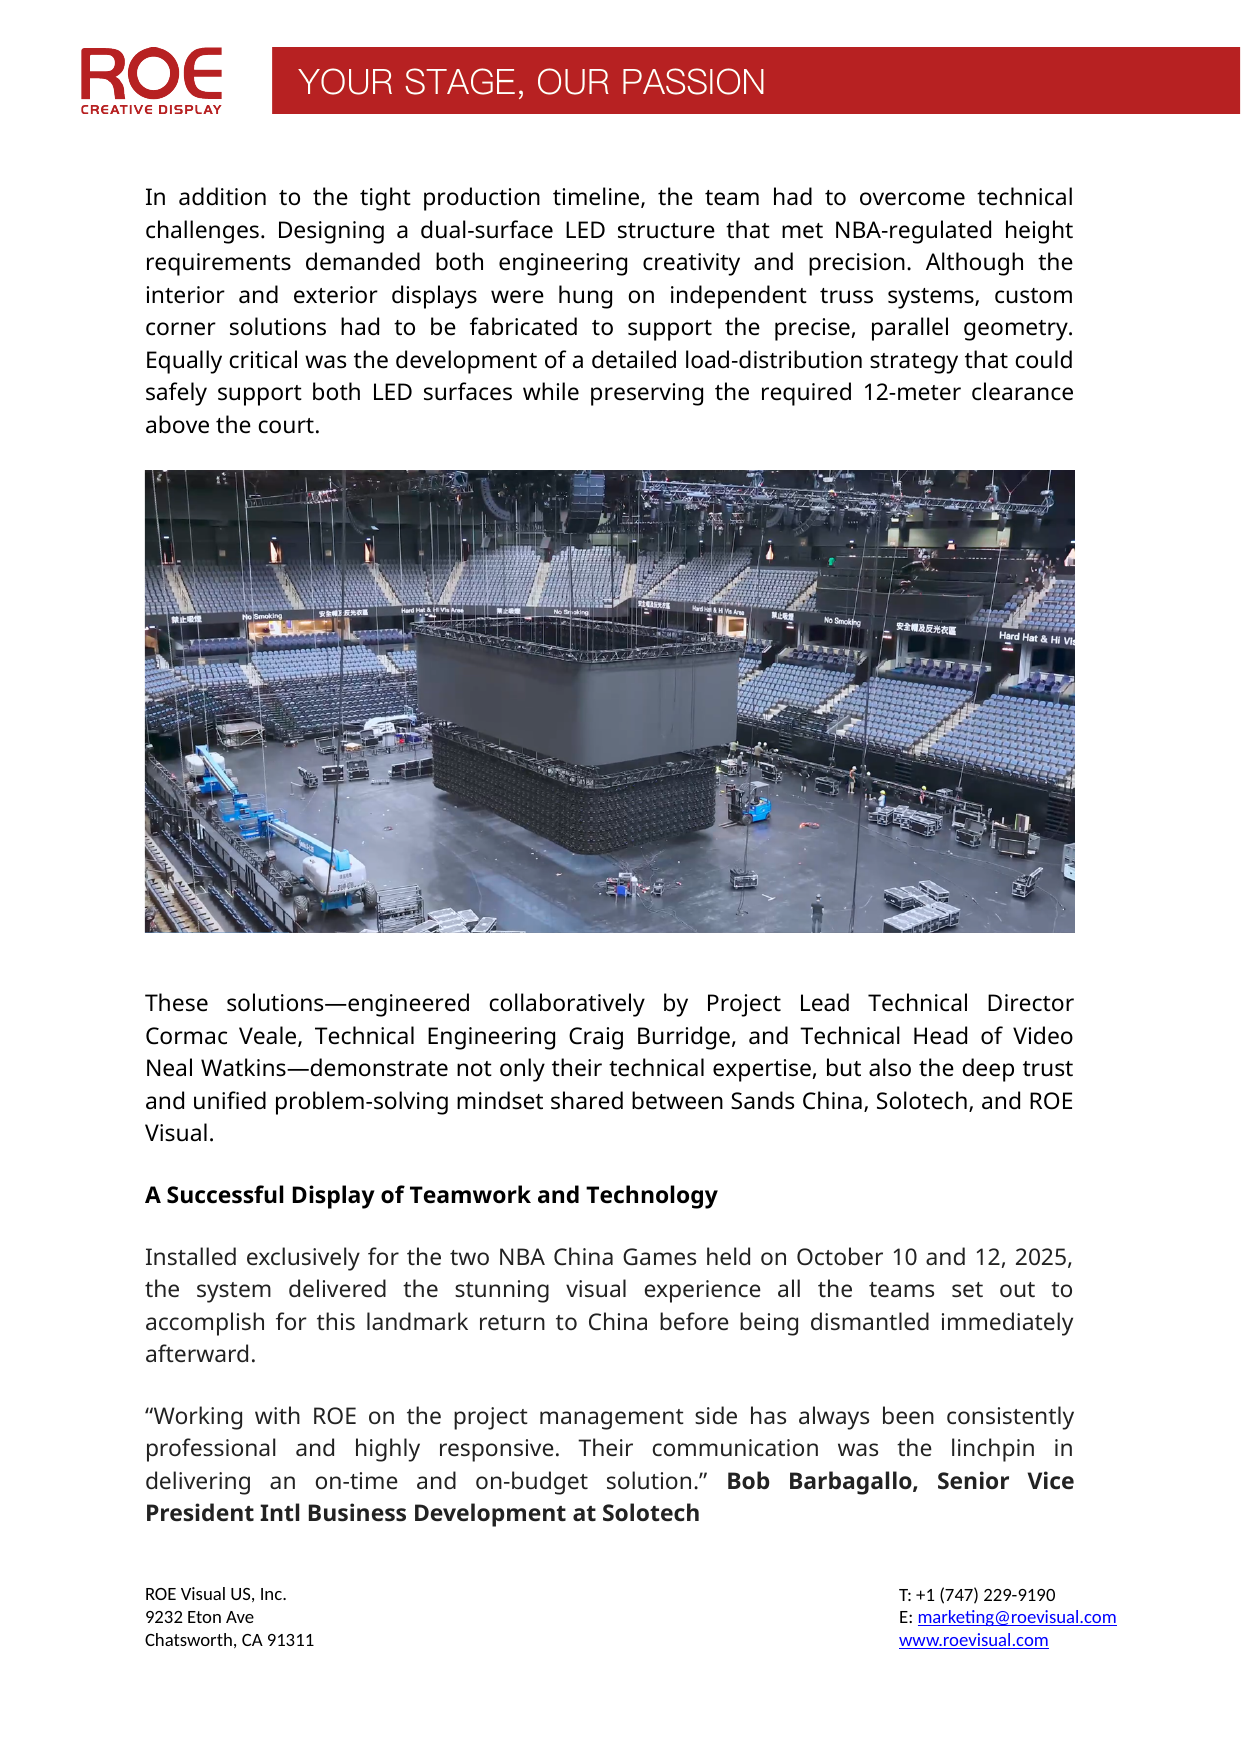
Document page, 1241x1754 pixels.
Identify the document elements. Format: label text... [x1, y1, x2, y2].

text In addition to the tight production timeline, the team had to overcome technical challenges. Designing a dual-surface LED structure that met NBA-regulated height requirements demanded both engineering creativity and precision. Although the interior and exterior displays were hung on independent truss systems, custom corner solutions had to be fabricated to support the precise, parallel geometry. Equally critical was the development of a detailed load-distribution strategy that could safely support both LED surfaces while preserving the required 12-meter clearance above the court. [145, 181, 1075, 441]
picture [81, 47, 1241, 114]
text “Working with ROE on the project management side has always been consistently professional and highly responsive. Their communication was the linchpin in delivering an on-time and on-budget solution.” Bob Barbagallo, Senior Vice President Intl Business Development at Solotech [145, 1399, 1075, 1529]
picture [144, 470, 1075, 933]
text These solutions—engineered collaboratively by Project Lead Technical Director Cormac Veale, Technical Engineering Craig Burridge, and Technical Head of Video Neal Watkins—demonstrate not only their technical expertise, but also the deep trust and unified problem-solving mindset shared between Sands China, Solotech, and ROE Visual. [145, 987, 1075, 1149]
text A Successful Display of Teamwork and Technology [145, 1178, 1075, 1211]
text Installed exclusively for the two NBA China Games held on October 10 and 12, 2025, the system delivered the stunning visual experience all the teams set out to accomplish for this landmark return to China before being dismantled immediately afterward. [145, 1240, 1075, 1370]
